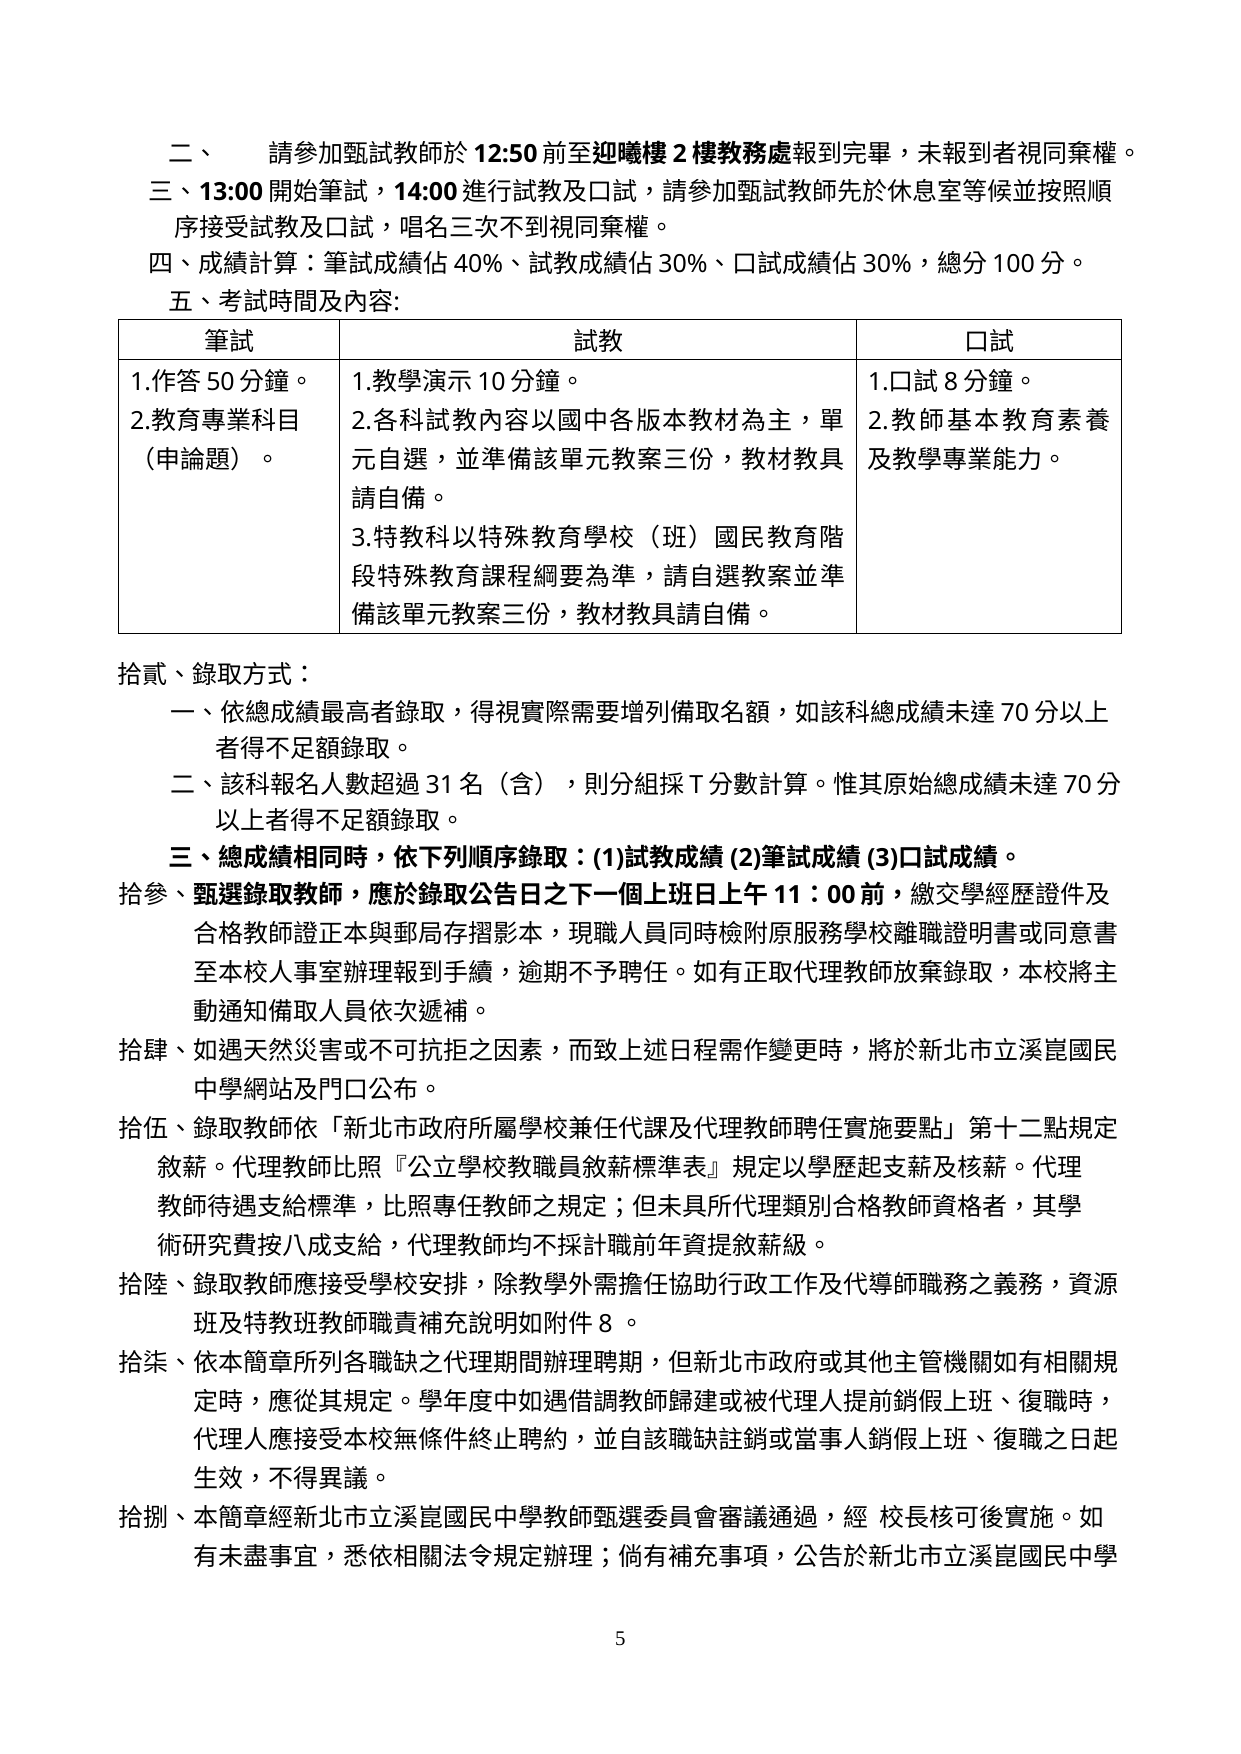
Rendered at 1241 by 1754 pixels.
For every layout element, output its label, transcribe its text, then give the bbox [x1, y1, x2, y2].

text 三、總成績相同時，依下列順序錄取：(1)試教成績 (2)筆試成績 (3)口試成績。 [168, 837, 1122, 873]
table_cell 1.教學演示10分鐘。 2.各科試教內容以國中各版本教材為主，單元自選，並準備該單元教案三份，教材教具請自備。 3.特教科以特殊教育學校（班）國民教育階段特殊教育課程綱要為準，請自選教案並準備該單元教案三份，教材教具請自備。 [340, 360, 856, 632]
text 二、該科報名人數超過31名（含），則分組採T分數計算。惟其原始總成績未達70分以上者得不足額錄取。 [170, 764, 1122, 837]
text 五、考試時間及內容: [168, 280, 1122, 319]
text 拾肆、如遇天然災害或不可抗拒之因素，而致上述日程需作變更時，將於新北市立溪崑國民中學網站及門口公布。 [118, 1029, 1122, 1107]
text 一、依總成績最高者錄取，得視實際需要增列備取名額，如該科總成績未達70分以上者得不足額錄取。 [170, 692, 1122, 764]
table_cell 1.口試8分鐘。 2.教師基本教育素養及教學專業能力。 [857, 360, 1121, 632]
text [118, 1497, 1122, 1574]
text 拾陸、錄取教師應接受學校安排，除教學外需擔任協助行政工作及代導師職務之義務，資源班及特教班教師職責補充說明如附件8 。 [118, 1263, 1122, 1341]
text 術研究費按八成支給，代理教師均不採計職前年資提敘薪級。 [118, 1224, 1122, 1263]
table_cell 1.作答50分鐘。 2.教育專業科目 （申論題）。 [119, 360, 339, 632]
list 請參加甄試教師於12:50前至迎曦樓2樓教務處報到完畢，未報到者視同棄權。 [168, 132, 1122, 171]
text 教師待遇支給標準，比照專任教師之規定；但未具所代理類別合格教師資格者，其學 [118, 1185, 1122, 1224]
text 拾柒、依本簡章所列各職缺之代理期間辦理聘期，但新北市政府或其他主管機關如有相關規定時，應從其規定。學年度中如遇借調教師歸建或被代理人提前銷假上班、復職時，代理人應接受本校無條件終止聘約，並自該職缺註銷或當事人銷假上班、復職之日起生效，不得異議。 [118, 1341, 1122, 1497]
text 三、13:00開始筆試，14:00進行試教及口試，請參加甄試教師先於休息室等候並按照順 [129, 171, 1122, 207]
text 序接受試教及口試，唱名三次不到視同棄權。 [129, 207, 1122, 243]
text 拾參、甄選錄取教師，應於錄取公告日之下一個上班日上午11：00前，繳交學經歷證件及合格教師證正本與郵局存摺影本，現職人員同時檢附原服務學校離職證明書或同意書至本校人事室辦理報到手續，逾期不予聘任。如有正取代理教師放棄錄取，本校將主動通知備取人員依次遞補。 [118, 873, 1122, 1029]
text 敘薪。代理教師比照『公立學校教職員敘薪標準表』規定以學歷起支薪及核薪。代理 [118, 1146, 1122, 1185]
table_header 試教 [340, 320, 856, 359]
table_header 筆試 [119, 320, 339, 359]
table_header 口試 [857, 320, 1121, 359]
text 拾貳、錄取方式： [117, 653, 1122, 692]
text 四、成績計算：筆試成績佔40%、試教成績佔30%、口試成績佔30%，總分100分。 [129, 243, 1122, 280]
text 拾伍、錄取教師依「新北市政府所屬學校兼任代課及代理教師聘任實施要點」第十二點規定 [118, 1107, 1122, 1146]
